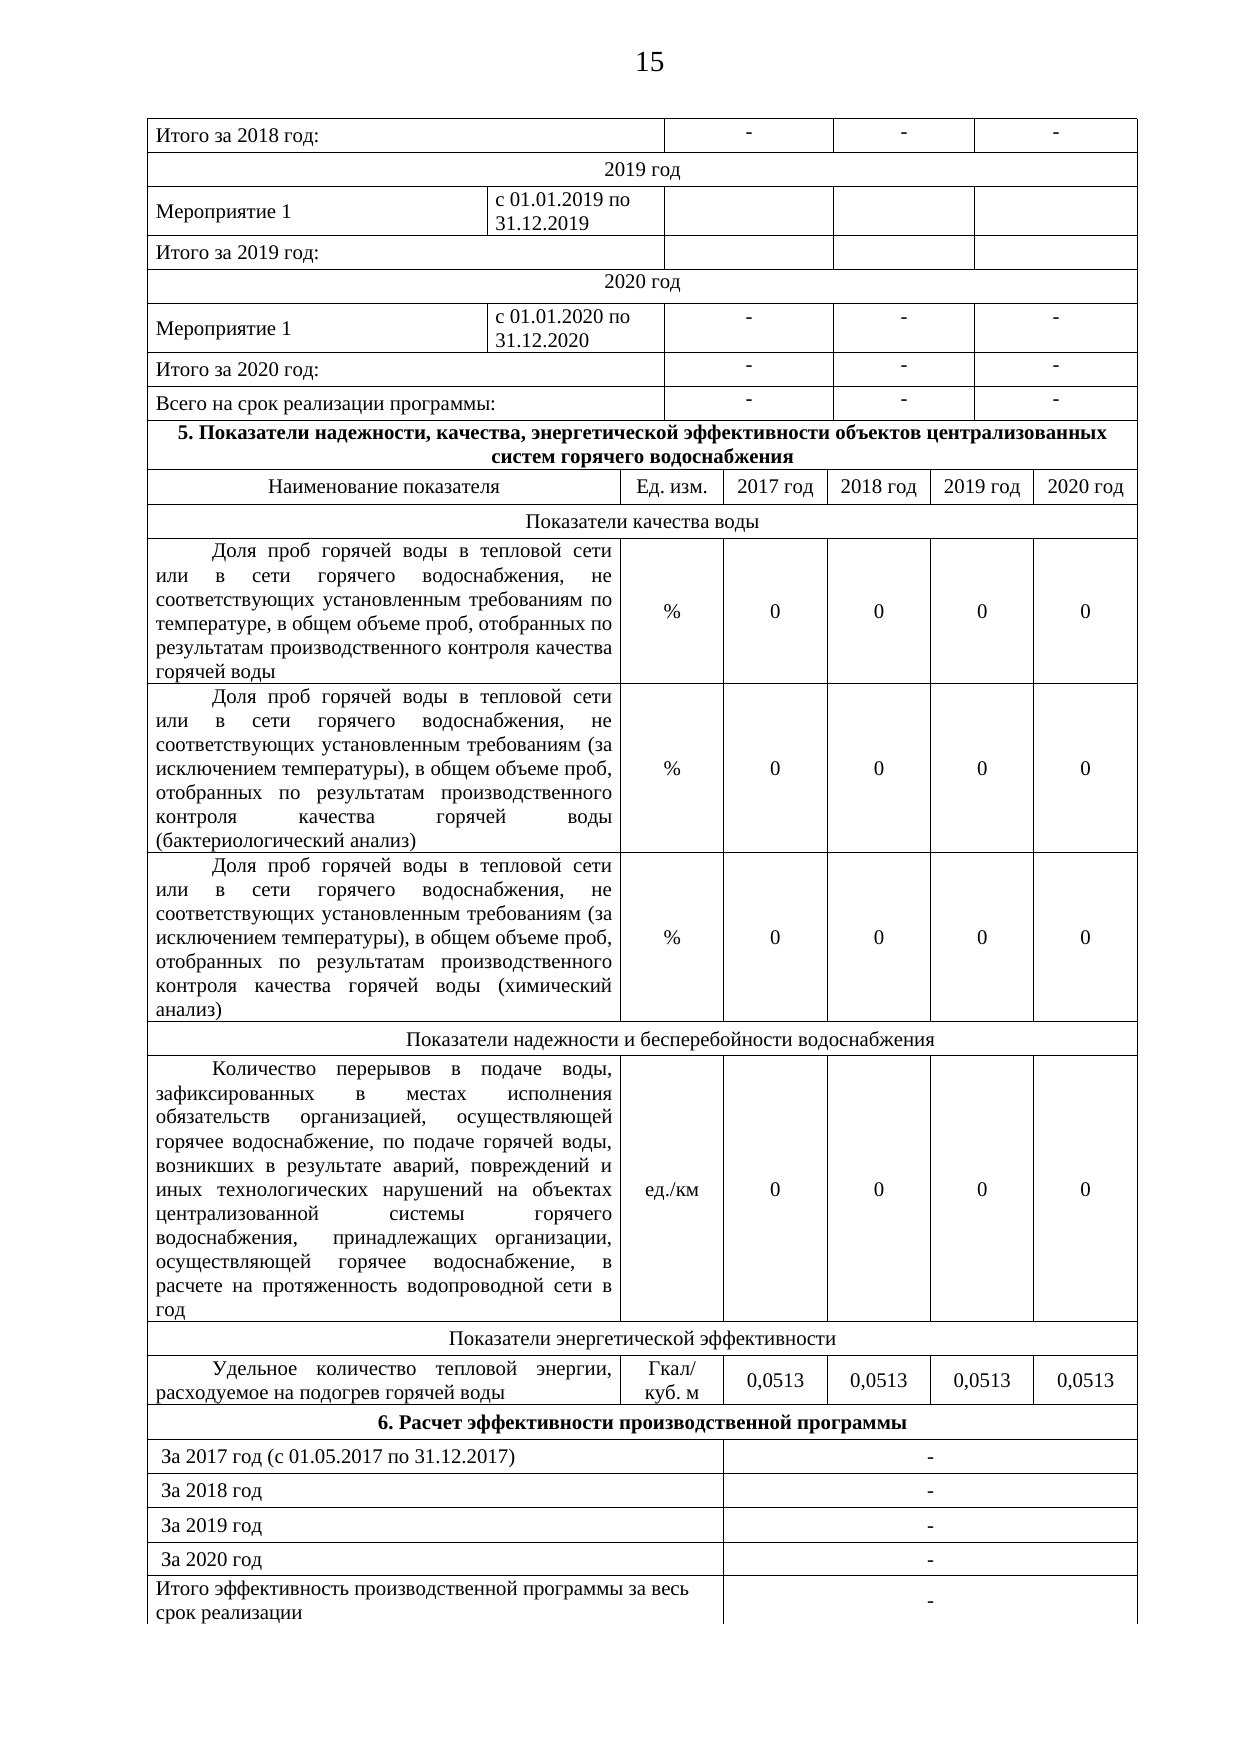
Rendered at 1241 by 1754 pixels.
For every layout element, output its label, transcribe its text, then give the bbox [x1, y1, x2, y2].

table_cell 0 [828, 684, 930, 852]
table_cell 2018 год [828, 470, 930, 504]
table_cell - [975, 353, 1137, 386]
table_cell 0,0513 [724, 1356, 827, 1404]
table_cell 0 [828, 539, 930, 683]
table_cell 0 [931, 539, 1033, 683]
table_cell 5. Показатели надежности, качества, энергетической эффективности объектов централизованных систем горячего водоснабжения [148, 421, 1137, 468]
table_cell - [834, 119, 974, 152]
table_cell 0,0513 [1034, 1356, 1137, 1404]
table_cell За 2020 год [148, 1543, 723, 1575]
table_cell - [724, 1508, 1137, 1541]
table_cell Доля проб горячей воды в тепловой сети или в сети горячего водоснабжения, не соответствующих установленным требованиям (за исключением температуры), в общем объеме проб, отобранных по результатам производственного контроля качества горячей воды (химический анализ) [148, 853, 620, 1021]
table_cell Показатели энергетической эффективности [148, 1322, 1137, 1355]
table_cell Показатели качества воды [148, 505, 1137, 538]
table_cell - [665, 304, 833, 352]
table_cell 2019 год [148, 153, 1137, 186]
table_cell Показатели надежности и бесперебойности водоснабжения [148, 1022, 1137, 1055]
table_cell За 2019 год [148, 1508, 723, 1541]
table_cell 0 [1034, 539, 1137, 683]
table_cell Доля проб горячей воды в тепловой сети или в сети горячего водоснабжения, не соответствующих установленным требованиям по температуре, в общем объеме проб, отобранных по результатам производственного контроля качества горячей воды [148, 539, 620, 683]
table_cell - [834, 304, 974, 352]
table_cell 2019 год [931, 470, 1033, 504]
table_cell 0 [931, 684, 1033, 852]
table_cell - [724, 1543, 1137, 1575]
table_cell 6. Расчет эффективности производственной программы [148, 1405, 1137, 1439]
table_cell - [975, 387, 1137, 420]
table_cell - [975, 304, 1137, 352]
table_cell - [665, 353, 833, 386]
table_cell Мероприятие 1 [148, 187, 487, 235]
table_cell Итого за 2018 год: [148, 119, 664, 152]
table_cell 0 [724, 539, 827, 683]
table_cell - [665, 387, 833, 420]
table_cell [834, 236, 974, 269]
table_cell Доля проб горячей воды в тепловой сети или в сети горячего водоснабжения, не соответствующих установленным требованиям (за исключением температуры), в общем объеме проб, отобранных по результатам производственного контроля качества горячей воды (бактериологический анализ) [148, 684, 620, 852]
table_cell За 2017 год (с 01.05.2017 по 31.12.2017) [148, 1440, 723, 1473]
table_cell Удельное количество тепловой энергии, расходуемое на подогрев горячей воды [148, 1356, 620, 1404]
table_cell Количество перерывов в подаче воды, зафиксированных в местах исполнения обязательств организацией, осуществляющей горячее водоснабжение, по подаче горячей воды, возникших в результате аварий, повреждений и иных технологических нарушений на объектах централизованной системы горячего водоснабжения, принадлежащих организации, осуществляющей горячее водоснабжение, в расчете на протяженность водопроводной сети в год [148, 1056, 620, 1321]
table_cell Гкал/ куб. м [621, 1356, 723, 1404]
table_cell - [724, 1576, 1137, 1624]
table_cell 0 [931, 853, 1033, 1021]
table_cell [834, 187, 974, 235]
table_cell [975, 236, 1137, 269]
table_cell Итого эффективность производственной программы за весь срок реализации [148, 1576, 723, 1624]
table_cell 0 [724, 853, 827, 1021]
table_cell [975, 187, 1137, 235]
table_cell - [834, 387, 974, 420]
table_cell % [621, 539, 723, 683]
table_cell 0,0513 [828, 1356, 930, 1404]
table_cell 0 [1034, 853, 1137, 1021]
table_cell Мероприятие 1 [148, 304, 487, 352]
table_cell 0 [724, 1056, 827, 1321]
table_cell 0,0513 [931, 1356, 1033, 1404]
table_cell % [621, 853, 723, 1021]
table_cell с 01.01.2020 по 31.12.2020 [488, 304, 664, 352]
table_cell - [724, 1474, 1137, 1507]
table_cell 0 [724, 684, 827, 852]
table_cell 0 [1034, 1056, 1137, 1321]
table_cell 2017 год [724, 470, 827, 504]
table_cell [665, 236, 833, 269]
table_cell - [665, 119, 833, 152]
table_cell - [724, 1440, 1137, 1473]
table_cell Итого за 2019 год: [148, 236, 664, 269]
table_cell % [621, 684, 723, 852]
table_cell 0 [828, 853, 930, 1021]
table_cell 0 [828, 1056, 930, 1321]
table_cell Итого за 2020 год: [148, 353, 664, 386]
table_cell ед./км [621, 1056, 723, 1321]
table_cell с 01.01.2019 по 31.12.2019 [488, 187, 664, 235]
table_cell Наименование показателя [148, 470, 620, 504]
table_cell 2020 год [148, 270, 1137, 303]
table_cell За 2018 год [148, 1474, 723, 1507]
table_cell 0 [931, 1056, 1033, 1321]
table_cell - [975, 119, 1137, 152]
table_cell Ед. изм. [621, 470, 723, 504]
table_cell - [834, 353, 974, 386]
table_cell 0 [1034, 684, 1137, 852]
table_cell 2020 год [1034, 470, 1137, 504]
table_cell Всего на срок реализации программы: [148, 387, 664, 420]
table_cell [665, 187, 833, 235]
